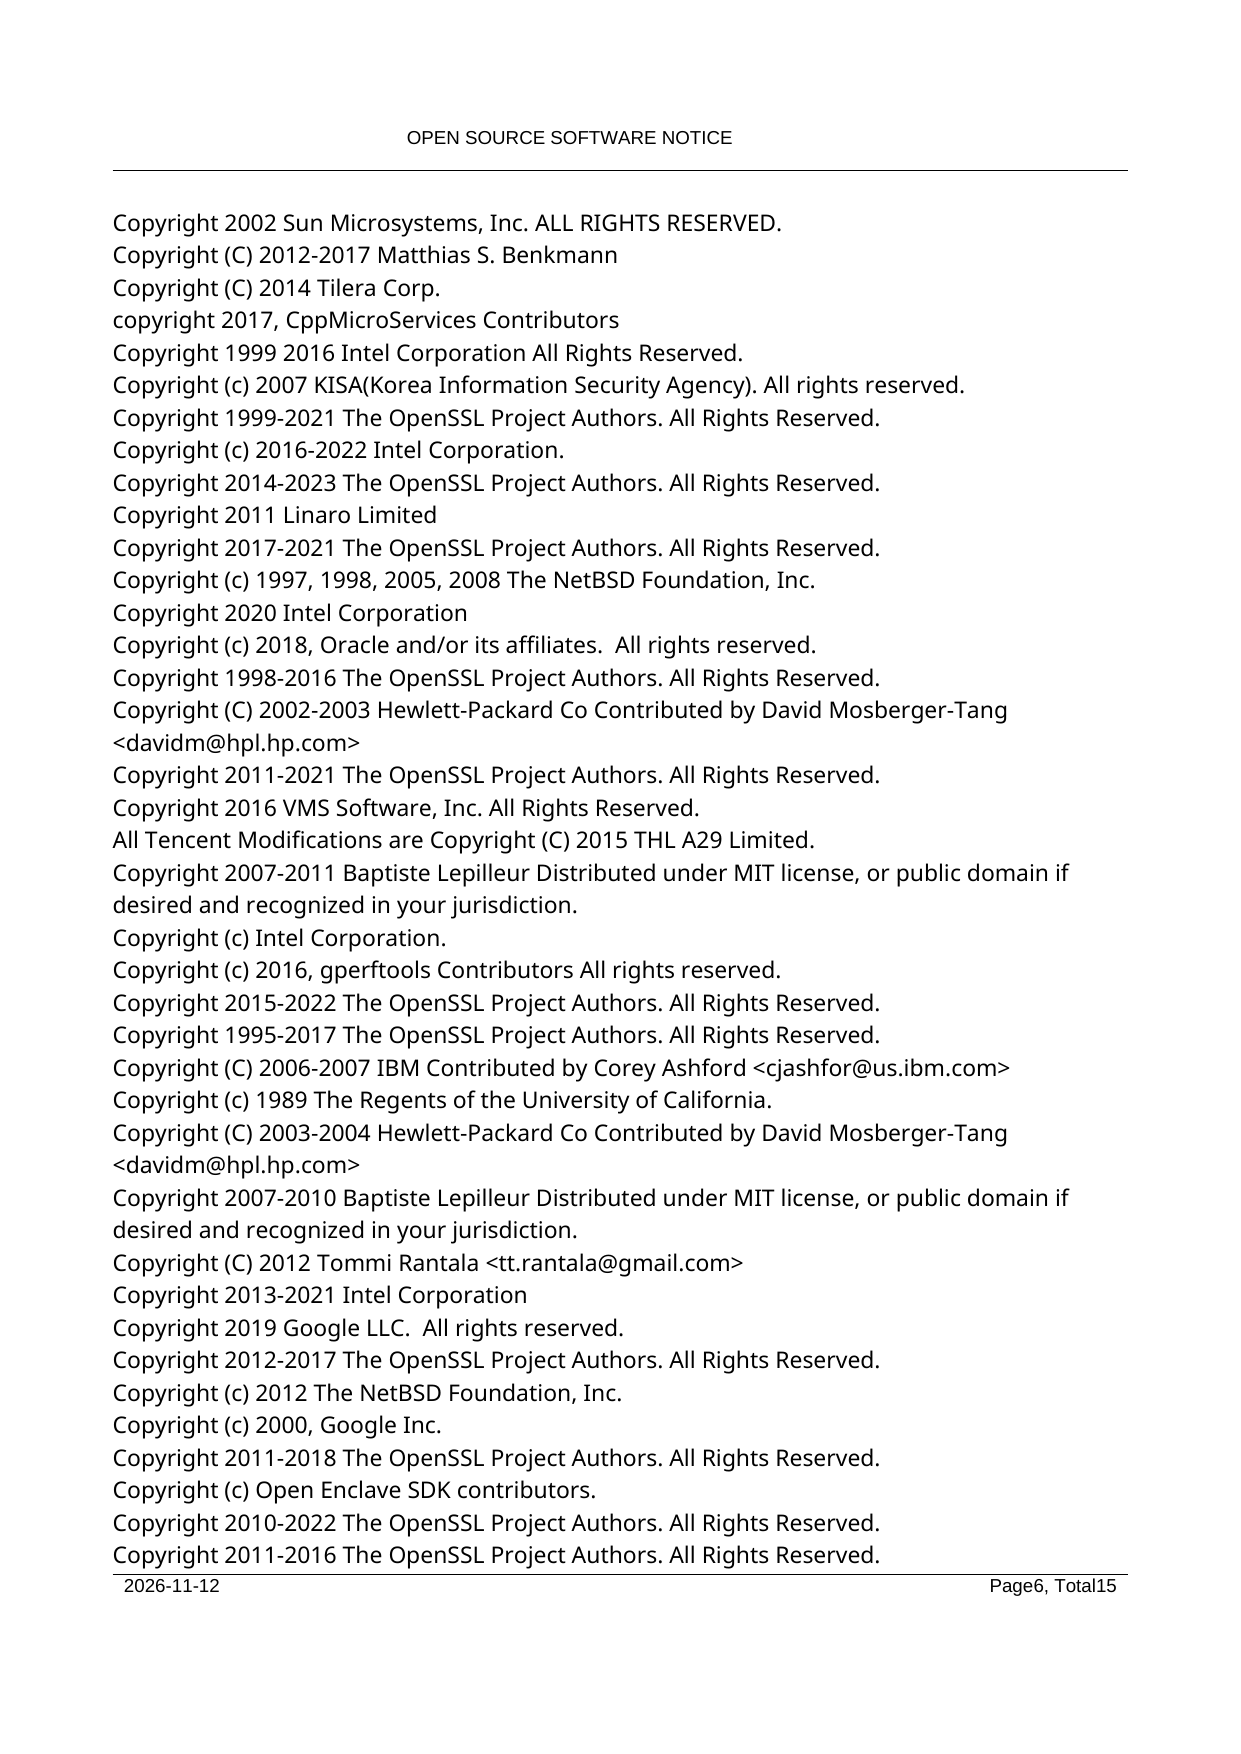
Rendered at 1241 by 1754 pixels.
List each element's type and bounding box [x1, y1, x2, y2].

text [112, 206, 1128, 1571]
